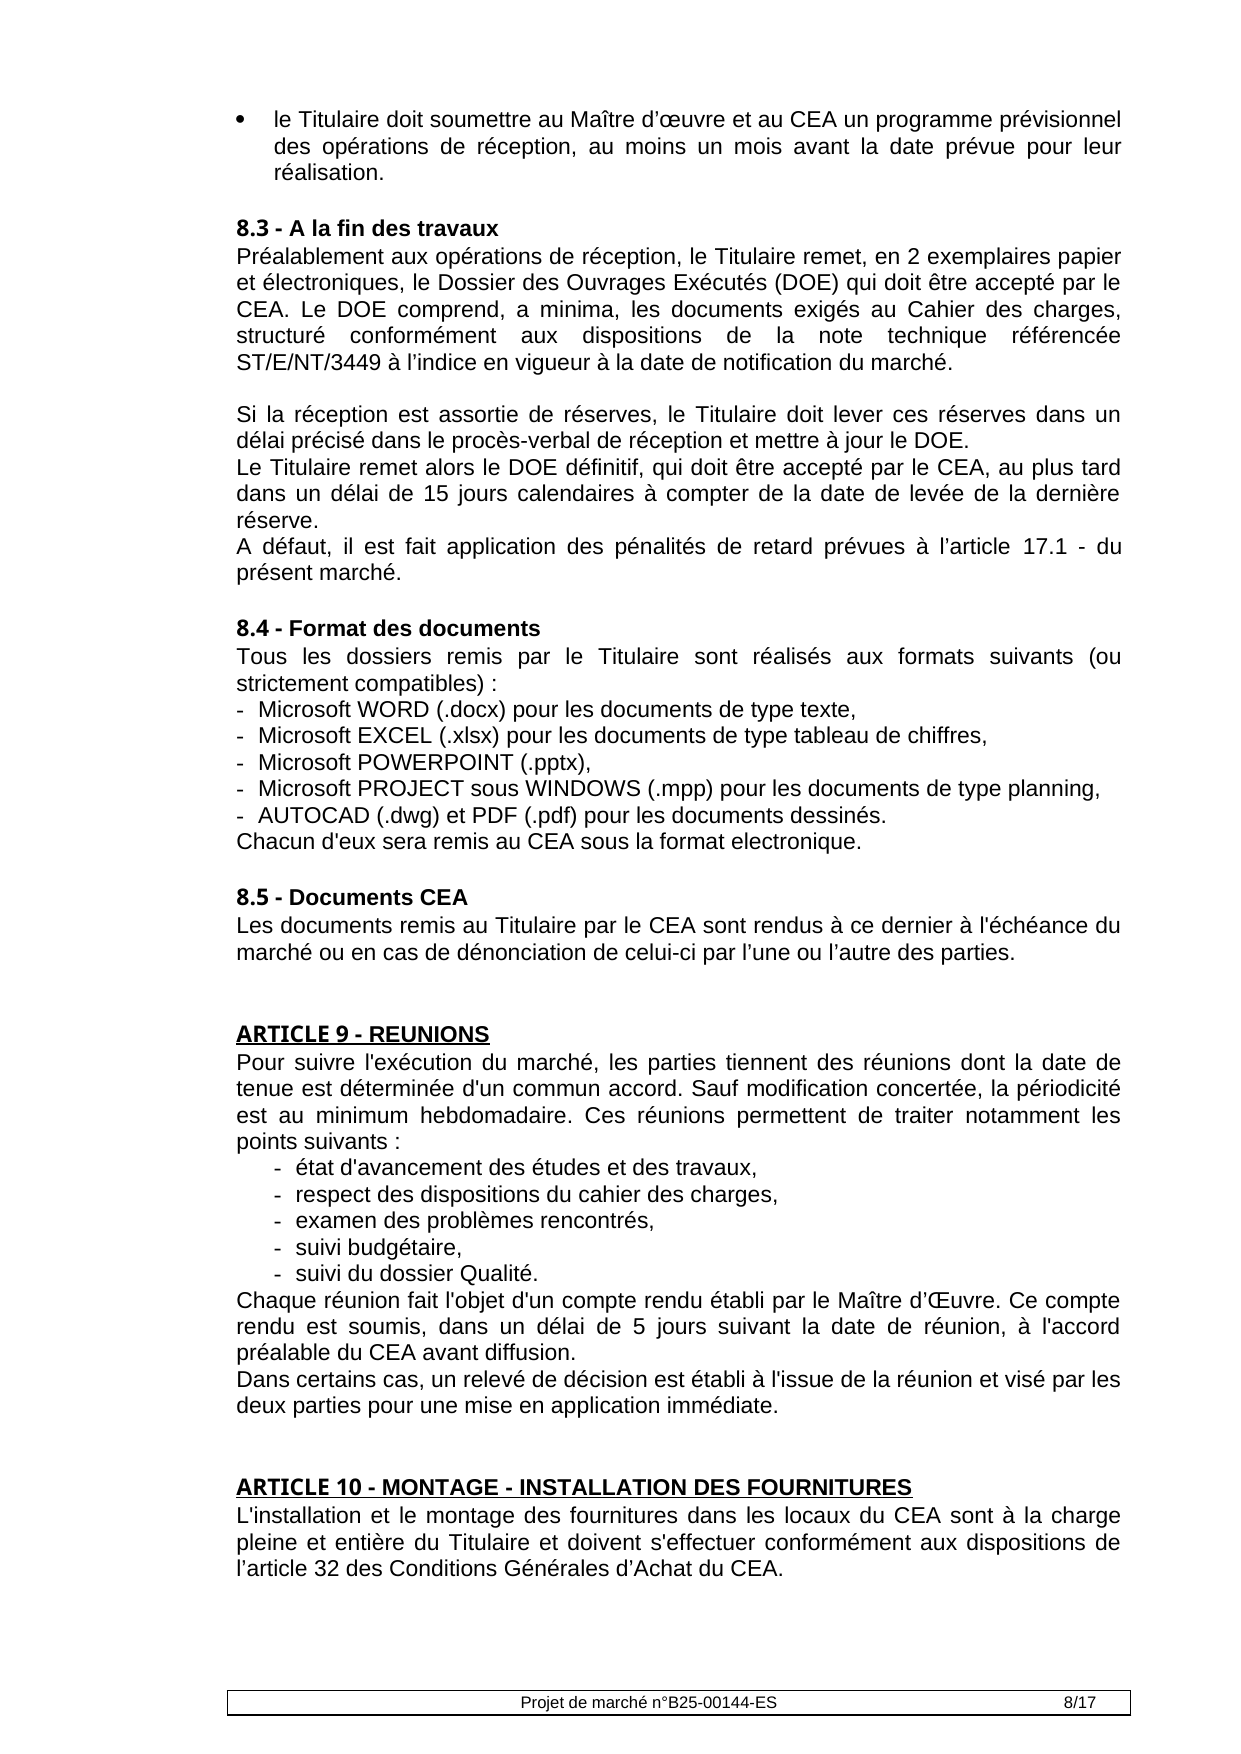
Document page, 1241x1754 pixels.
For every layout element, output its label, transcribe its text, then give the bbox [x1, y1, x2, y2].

list état d'avancement des études et des travaux, [274, 1154, 1122, 1181]
list Microsoft WORD (.docx) pour les documents de type texte, [236, 696, 1122, 722]
subtitle REUNIONS [236, 1018, 1122, 1049]
text Dans certains cas, un relevé de décision est établi à l'issue de la réunion et visé par les deux parties pour une mise en application immédiate. [236, 1366, 1122, 1418]
list suivi budgétaire, [274, 1234, 1122, 1260]
list Microsoft POWERPOINT (.pptx), [236, 749, 1122, 775]
list Microsoft EXCEL (.xlsx) pour les documents de type tableau de chiffres, [236, 722, 1122, 749]
text L'installation et le montage des fournitures dans les locaux du CEA sont à la charge pleine et entière du Titulaire et doivent s'effectuer conformément aux dispositions de l’article 32 des Conditions Générales d’Achat du CEA. [236, 1502, 1122, 1581]
list respect des dispositions du cahier des charges, [274, 1181, 1122, 1207]
text Pour suivre l'exécution du marché, les parties tiennent des réunions dont la date de tenue est déterminée d'un commun accord. Sauf modification concertée, la périodicité est au minimum hebdomadaire. Ces réunions permettent de traiter notamment les points suivants : [236, 1049, 1122, 1154]
text Les documents remis au Titulaire par le CEA sont rendus à ce dernier à l'échéance du marché ou en cas de dénonciation de celui-ci par l’une ou l’autre des parties. [236, 912, 1122, 965]
list examen des problèmes rencontrés, [274, 1207, 1122, 1234]
list Documents CEA [236, 881, 1122, 912]
text Si la réception est assortie de réserves, le Titulaire doit lever ces réserves dans un délai précisé dans le procès-verbal de réception et mettre à jour le DOE. [236, 401, 1122, 454]
list Format des documents [236, 612, 1122, 643]
list AUTOCAD (.dwg) et PDF (.pdf) pour les documents dessinés. [236, 802, 1122, 828]
text Le Titulaire remet alors le DOE définitif, qui doit être accepté par le CEA, au plus tard dans un délai de 15 jours calendaires à compter de la date de levée de la dernière réserve. [236, 454, 1122, 533]
text Chaque réunion fait l'objet d'un compte rendu établi par le Maître d’Œuvre. Ce compte rendu est soumis, dans un délai de 5 jours suivant la date de réunion, à l'accord préalable du CEA avant diffusion. [236, 1287, 1122, 1366]
list Microsoft PROJECT sous WINDOWS (.mpp) pour les documents de type planning, [236, 775, 1122, 802]
list A la fin des travaux [236, 212, 1122, 243]
text Préalablement aux opérations de réception, le Titulaire remet, en 2 exemplaires papier et électroniques, le Dossier des Ouvrages Exécutés (DOE) qui doit être accepté par le CEA. Le DOE comprend, a minima, les documents exigés au Cahier des charges, structuré conformément aux dispositions de la note technique référencée ST/E/NT/3449 à l’indice en vigueur à la date de notification du marché. [236, 243, 1122, 375]
list suivi du dossier Qualité. [274, 1260, 1122, 1287]
list le Titulaire doit soumettre au Maître d’œuvre et au CEA un programme prévisionnel des opérations de réception, au moins un mois avant la date prévue pour leur réalisation. [236, 106, 1122, 185]
text Tous les dossiers remis par le Titulaire sont réalisés aux formats suivants (ou strictement compatibles) : [236, 643, 1122, 696]
subtitle MONTAGE - INSTALLATION DES FOURNITURES [236, 1471, 1122, 1502]
text A défaut, il est fait application des pénalités de retard prévues à l’article 17.1 - du présent marché. [236, 533, 1122, 586]
text Chacun d'eux sera remis au CEA sous la format electronique. [236, 828, 1122, 854]
